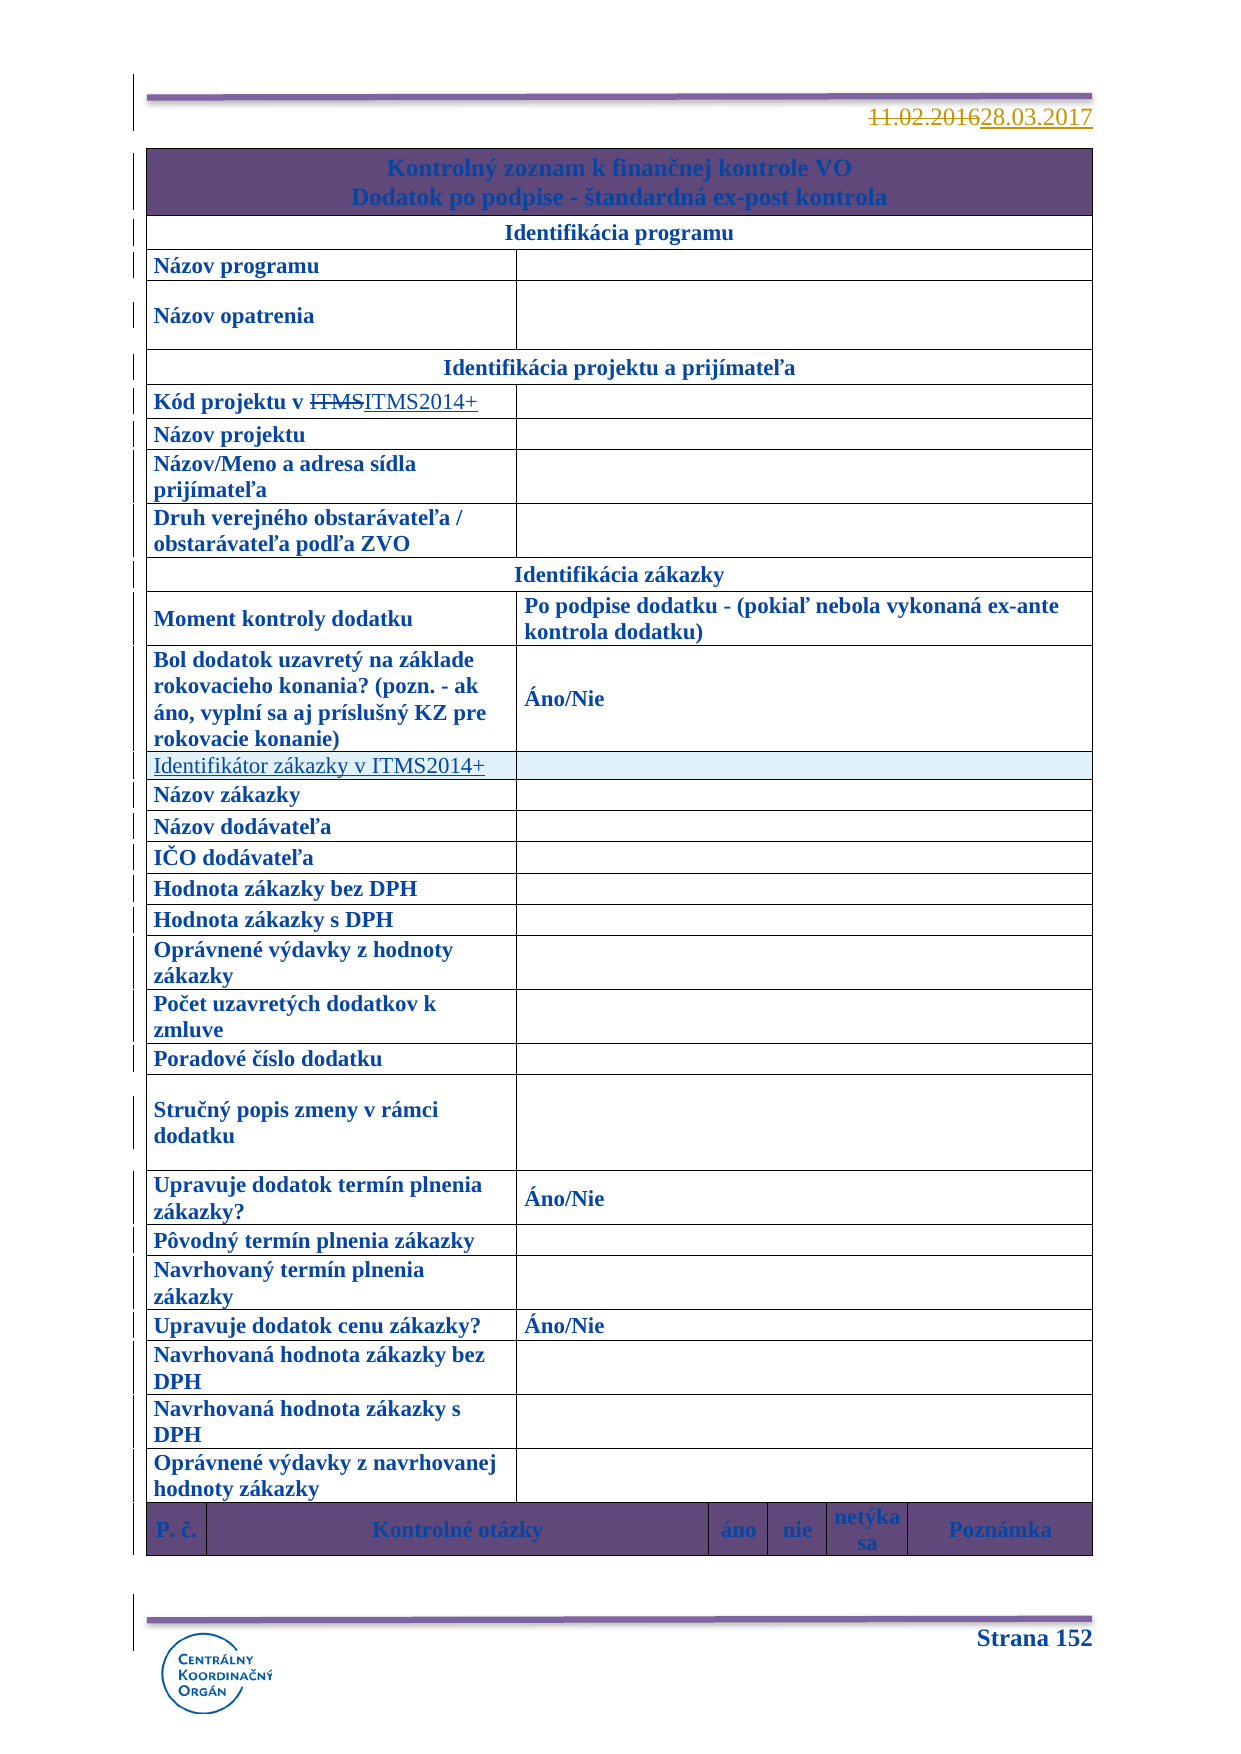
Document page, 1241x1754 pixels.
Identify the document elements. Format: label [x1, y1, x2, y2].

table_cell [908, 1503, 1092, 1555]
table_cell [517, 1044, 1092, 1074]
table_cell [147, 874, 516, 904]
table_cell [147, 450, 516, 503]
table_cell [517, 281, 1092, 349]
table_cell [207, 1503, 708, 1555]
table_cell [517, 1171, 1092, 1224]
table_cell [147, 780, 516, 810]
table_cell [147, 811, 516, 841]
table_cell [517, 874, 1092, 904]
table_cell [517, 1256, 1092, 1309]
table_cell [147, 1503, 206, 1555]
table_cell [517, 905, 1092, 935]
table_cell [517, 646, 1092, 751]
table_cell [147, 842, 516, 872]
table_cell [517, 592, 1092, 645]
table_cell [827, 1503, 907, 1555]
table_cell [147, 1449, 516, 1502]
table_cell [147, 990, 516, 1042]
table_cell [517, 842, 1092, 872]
picture [159, 1631, 272, 1713]
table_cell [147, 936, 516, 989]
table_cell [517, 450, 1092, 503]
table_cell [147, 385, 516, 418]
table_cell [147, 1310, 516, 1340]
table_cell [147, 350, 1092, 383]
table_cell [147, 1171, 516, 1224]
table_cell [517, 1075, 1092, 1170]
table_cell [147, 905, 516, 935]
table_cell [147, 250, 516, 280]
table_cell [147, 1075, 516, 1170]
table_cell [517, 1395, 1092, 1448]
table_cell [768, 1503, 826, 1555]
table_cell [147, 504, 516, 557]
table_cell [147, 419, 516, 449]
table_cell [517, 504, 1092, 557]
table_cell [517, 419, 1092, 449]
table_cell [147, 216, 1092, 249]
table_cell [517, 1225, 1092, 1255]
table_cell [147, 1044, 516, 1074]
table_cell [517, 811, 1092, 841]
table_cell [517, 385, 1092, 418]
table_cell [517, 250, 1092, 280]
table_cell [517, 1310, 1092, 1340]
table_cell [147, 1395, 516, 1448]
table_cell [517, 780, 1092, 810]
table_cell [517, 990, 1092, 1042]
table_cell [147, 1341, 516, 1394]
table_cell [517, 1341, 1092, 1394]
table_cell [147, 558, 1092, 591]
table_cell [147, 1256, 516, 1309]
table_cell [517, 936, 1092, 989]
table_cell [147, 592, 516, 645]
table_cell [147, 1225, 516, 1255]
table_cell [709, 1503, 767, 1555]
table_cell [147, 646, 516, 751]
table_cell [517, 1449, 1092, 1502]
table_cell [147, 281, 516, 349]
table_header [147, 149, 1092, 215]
